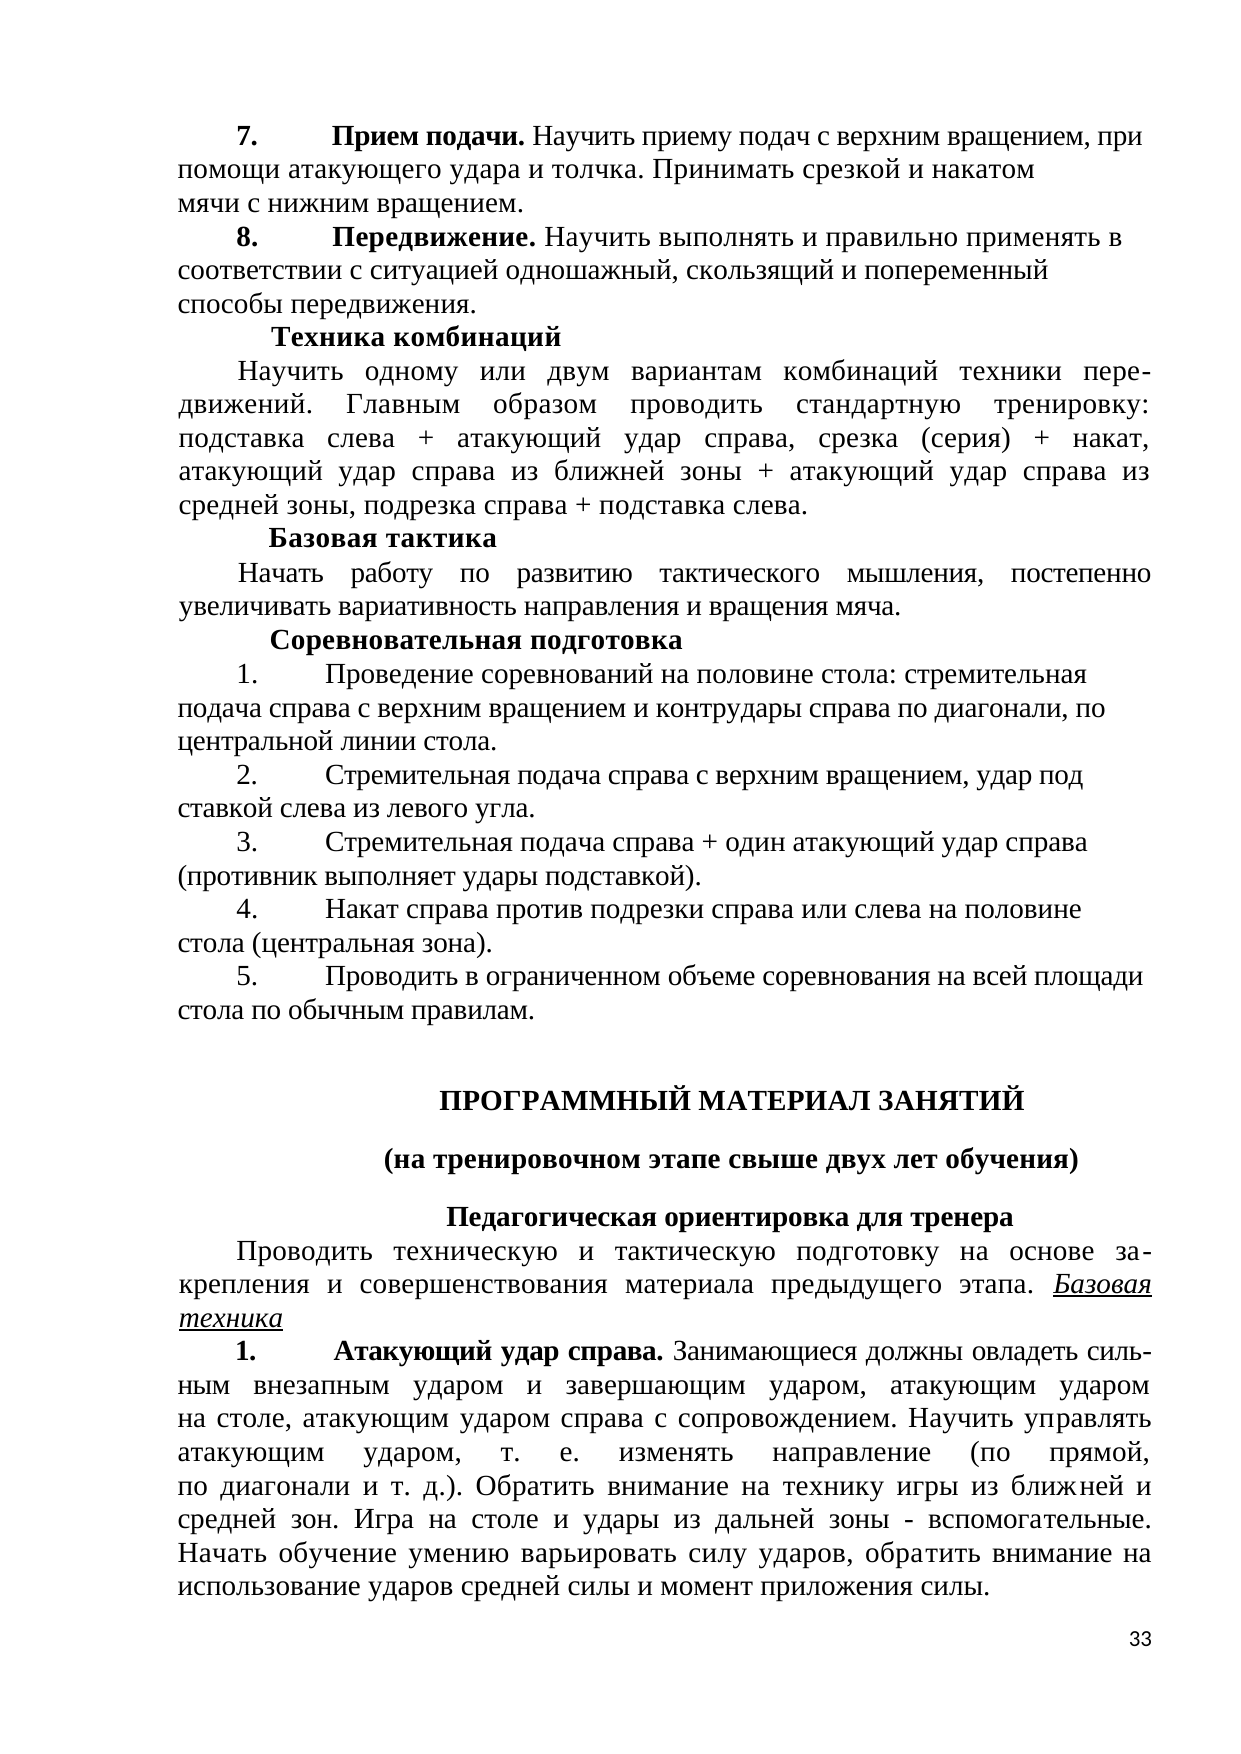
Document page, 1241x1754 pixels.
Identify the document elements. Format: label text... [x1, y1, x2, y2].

text Проводить техническую и тактическую подготовку на основе закрепления и совершенствования материала предыдущего этапа. Базовая техника [179, 1233, 1152, 1333]
text (на тренировочном этапе свыше двух лет обучения) [312, 1141, 1152, 1175]
text Начать работу по развитию тактического мышления, постепенно увеличивать вариативность направления и вращения мяча. [179, 555, 1151, 622]
list Проводить в ограниченном объеме соревнования на всей площади стола по обычным правилам. [177, 958, 1152, 1025]
text Научить одному или двум вариантам комбинаций техники передвижений. Главным образом проводить стандартную тренировку: подставка слева + атакующий удар справа, срезка (серия) + накат, атакующий удар справа из ближней зоны + атакующий удар справа из средней зоны, подрезка справа + подставка слева. [178, 353, 1151, 521]
list Накат справа против подрезки справа или слева на половине стола (центральная зона). [177, 891, 1152, 958]
text Техника комбинаций [212, 319, 1152, 353]
list Проведение соревнований на половине стола: стремительная подача справа с верхним вращением и контрудары справа по диагонали, по центральной линии стола. [177, 656, 1152, 757]
list Стремительная подача справа с верхним вращением, удар под ставкой слева из левого угла. [177, 757, 1152, 824]
list Стремительная подача справа + один атакующий удар справа (противник выполняет удары подставкой). [177, 824, 1152, 891]
text Педагогическая ориентировка для тренера [308, 1199, 1152, 1232]
list Прием подачи. Научить приему подач с верхним вращением, при помощи атакующего удара и толчка. Принимать срезкой и накатом мячи с нижним вращением. [177, 118, 1152, 219]
list Атакующий удар справа. Занимающиеся должны овладеть сильным внезапным ударом и завершающим ударом, атакующим ударом на столе, атакующим ударом справа с сопровождением. Научить управлять атакующим ударом, т. е. изменять направление (по прямой, по диагонали и т. д.). Обратить внимание на технику игры из ближней и средней зон. Игра на столе и удары из дальней зоны - вспомогательные. Начать обучение умению варьировать силу ударов, обратить внимание на использование ударов средней силы и момент приложения силы. [177, 1333, 1152, 1602]
text Базовая тактика [209, 521, 1152, 554]
text Соревновательная подготовка [210, 622, 1152, 656]
text ПРОГРАММНЫЙ МАТЕРИАЛ ЗАНЯТИЙ [312, 1083, 1152, 1117]
list Передвижение. Научить выполнять и правильно применять в соответствии с ситуацией одношажный, скользящий и попеременный способы передвижения. [177, 219, 1152, 319]
